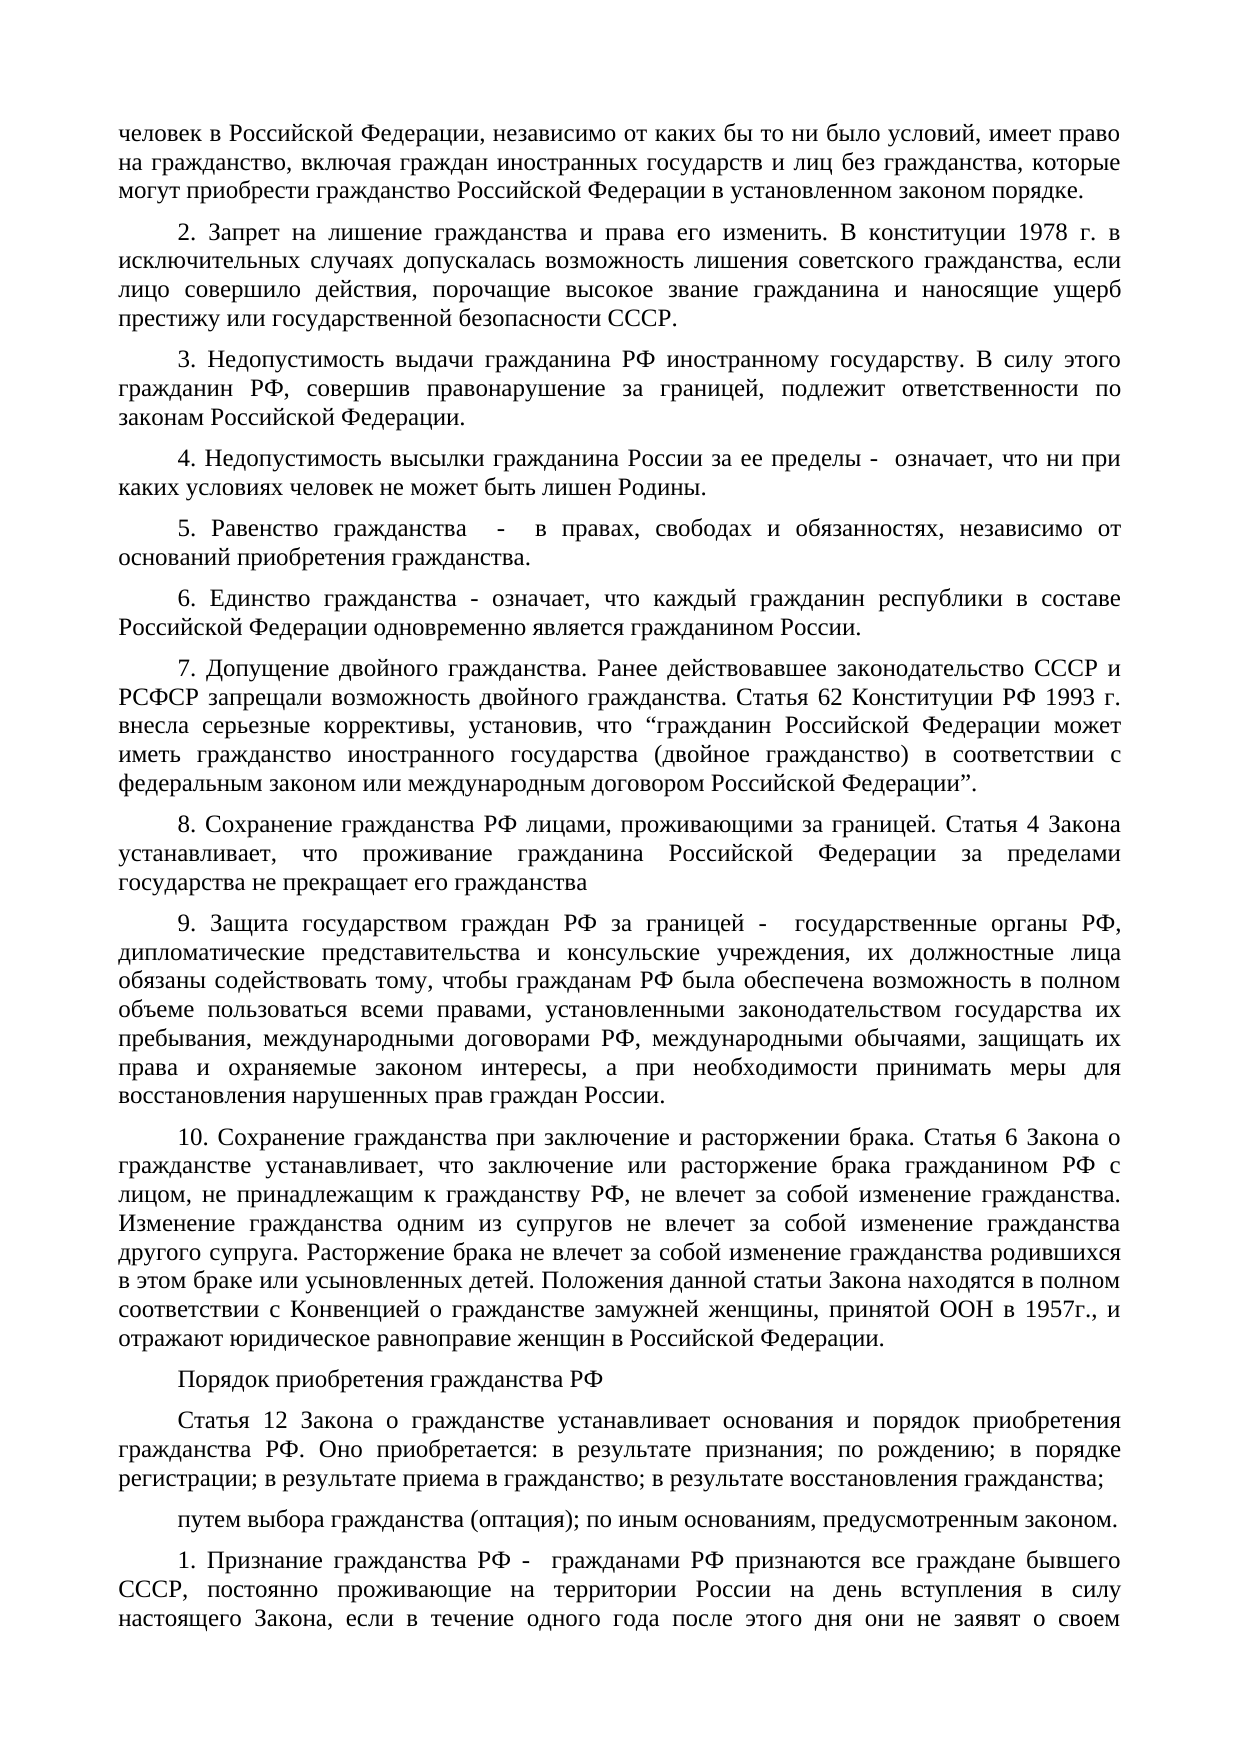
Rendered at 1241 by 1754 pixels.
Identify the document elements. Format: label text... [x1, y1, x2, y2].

text Статья 12 Закона о гражданстве устанавливает основания и порядок приобретения гражданства РФ. Оно приобретается: в результате признания; по рождению; в порядке регистрации; в результате приема в гражданство; в результате восстановления гражданства; [118, 1406, 1122, 1492]
text 9. Защита государством граждан РФ за границей - государственные органы РФ, дипломатические представительства и консульские учреждения, их должностные лица обязаны содействовать тому, чтобы гражданам РФ была обеспечена возможность в полном объеме пользоваться всеми правами, установленными законодательством государства их пребывания, международными договорами РФ, международными обычаями, защищать их права и охраняемые законом интересы, а при необходимости принимать меры для восстановления нарушенных прав граждан России. [118, 908, 1122, 1109]
text путем выбора гражданства (оптация); по иным основаниям, предусмотренным законом. [118, 1504, 1122, 1533]
text 4. Недопустимость высылки гражданина России за ее пределы - означает, что ни при каких условиях человек не может быть лишен Родины. [118, 443, 1122, 501]
text 3. Недопустимость выдачи гражданина РФ иностранному государству. В силу этого гражданин РФ, совершив правонарушение за границей, подлежит ответственности по законам Российской Федерации. [118, 344, 1122, 431]
text 10. Сохранение гражданства при заключение и расторжении брака. Статья 6 Закона о гражданстве устанавливает, что заключение или расторжение брака гражданином РФ с лицом, не принадлежащим к гражданству РФ, не влечет за собой изменение гражданства. Изменение гражданства одним из супругов не влечет за собой изменение гражданства другого супруга. Расторжение брака не влечет за собой изменение гражданства родившихся в этом браке или усыновленных детей. Положения данной статьи Закона находятся в полном соответствии с Конвенцией о гражданстве замужней женщины, принятой ООН в 1957г., и отражают юридическое равноправие женщин в Российской Федерации. [118, 1122, 1122, 1352]
text 7. Допущение двойного гражданства. Ранее действовавшее законодательство СССР и РСФСР запрещали возможность двойного гражданства. Статья 62 Конституции РФ 1993 г. внесла серьезные коррективы, установив, что “гражданин Российской Федерации может иметь гражданство иностранного государства (двойное гражданство) в соответствии с федеральным законом или международным договором Российской Федерации”. [118, 653, 1122, 797]
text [118, 118, 1122, 204]
text 8. Сохранение гражданства РФ лицами, проживающими за границей. Статья 4 Закона устанавливает, что проживание гражданина Российской Федерации за пределами государства не прекращает его гражданства [118, 809, 1122, 896]
text 2. Запрет на лишение гражданства и права его изменить. В конституции 1978 г. в исключительных случаях допускалась возможность лишения советского гражданства, если лицо совершило действия, порочащие высокое звание гражданина и наносящие ущерб престижу или государственной безопасности СССР. [118, 217, 1122, 332]
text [118, 1546, 1122, 1632]
text 6. Единство гражданства - означает, что каждый гражданин республики в составе Российской Федерации одновременно является гражданином России. [118, 583, 1122, 641]
text Порядок приобретения гражданства РФ [118, 1364, 1122, 1393]
text 5. Равенство гражданства - в правах, свободах и обязанностях, независимо от оснований приобретения гражданства. [118, 513, 1122, 571]
